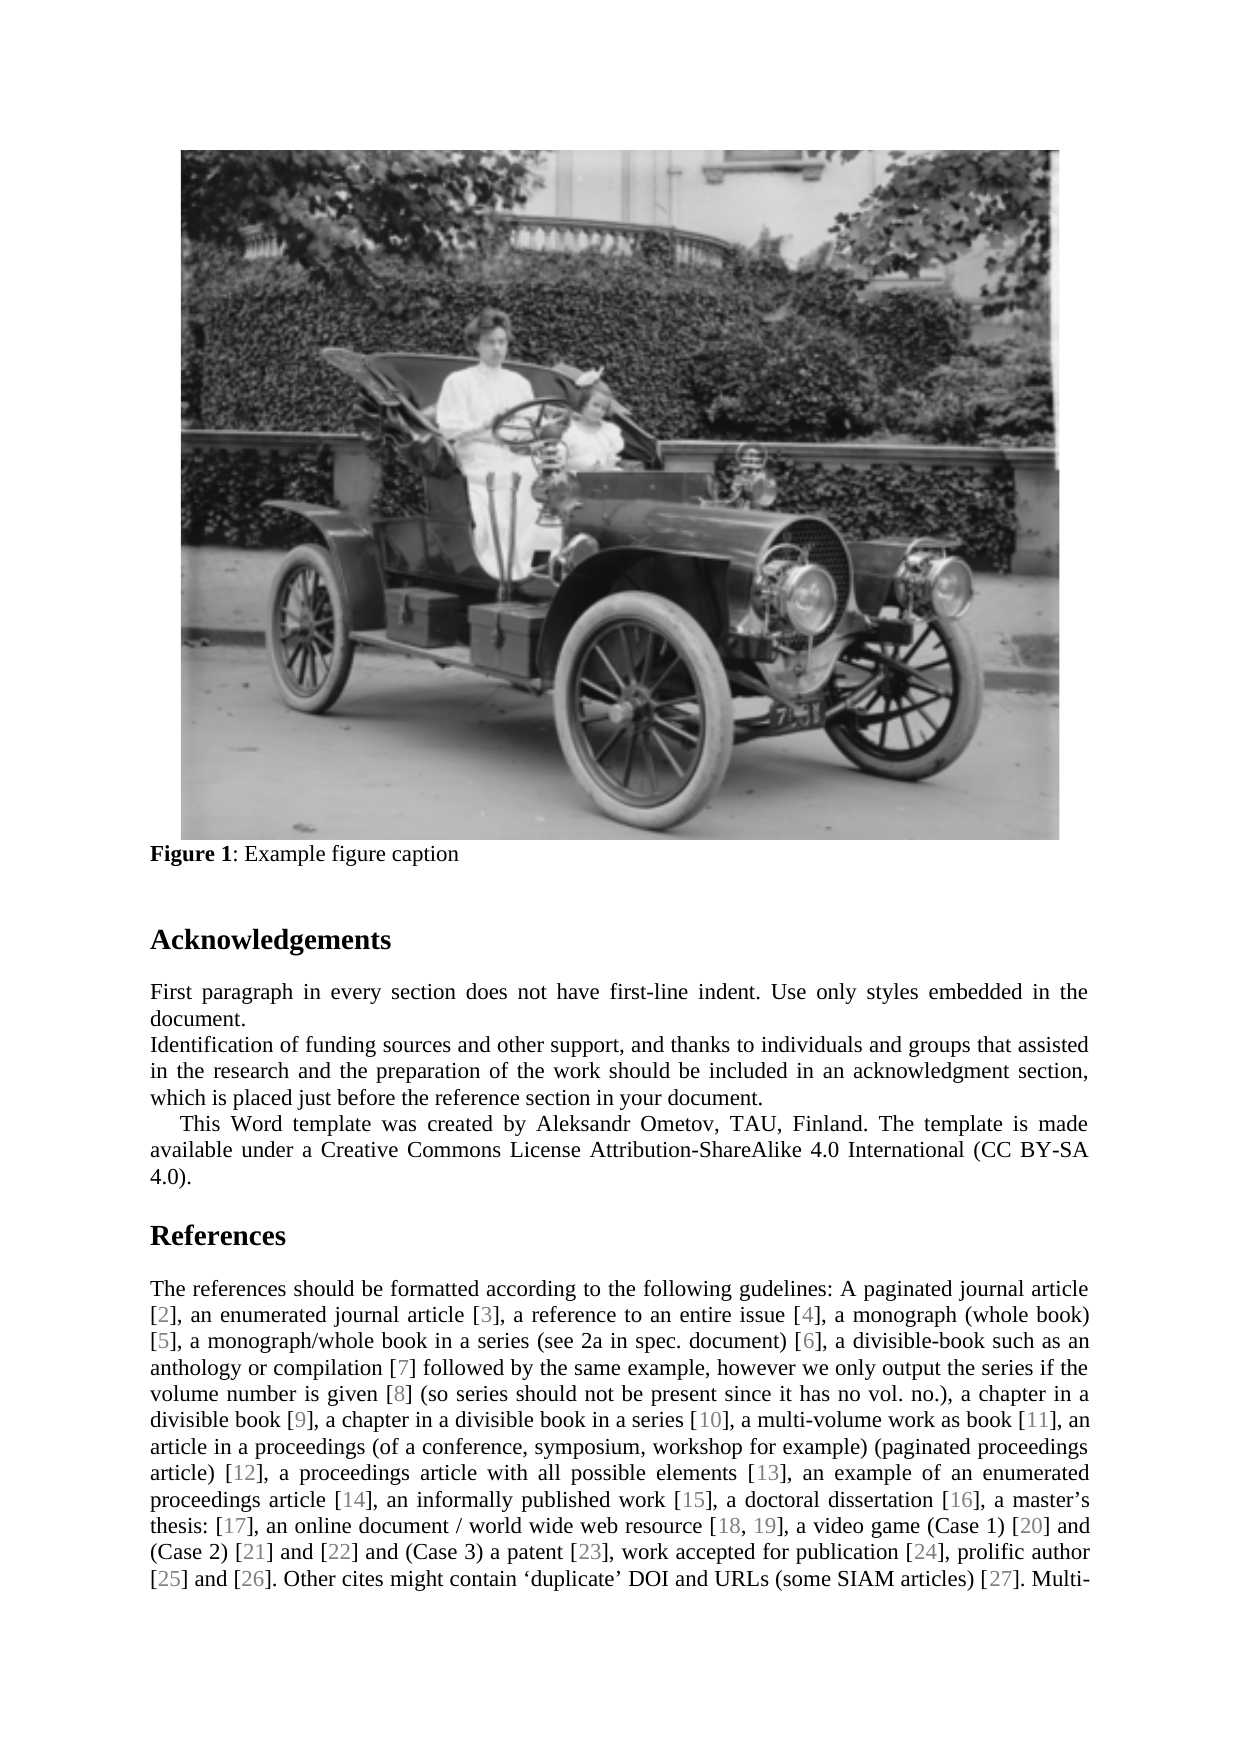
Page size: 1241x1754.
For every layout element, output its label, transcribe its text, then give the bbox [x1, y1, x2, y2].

picture [180, 150, 1060, 840]
text Figure 1: Example figure caption [150, 840, 1090, 866]
text First paragraph in every section does not have first-line indent. Use only styles embedded in the document. [150, 978, 1090, 1031]
text This Word template was created by Aleksandr Ometov, TAU, Finland. The template is made available under a Creative Commons License Attribution-ShareAlike 4.0 International (CC BY-SA 4.0). [150, 1110, 1090, 1189]
subtitle Acknowledgements [150, 922, 1090, 955]
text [150, 1275, 1090, 1591]
text Identification of funding sources and other support, and thanks to individuals and groups that assisted in the research and the preparation of the work should be included in an acknowledgment section, which is placed just before the reference section in your document. [150, 1031, 1090, 1110]
subtitle References [150, 1218, 1090, 1252]
